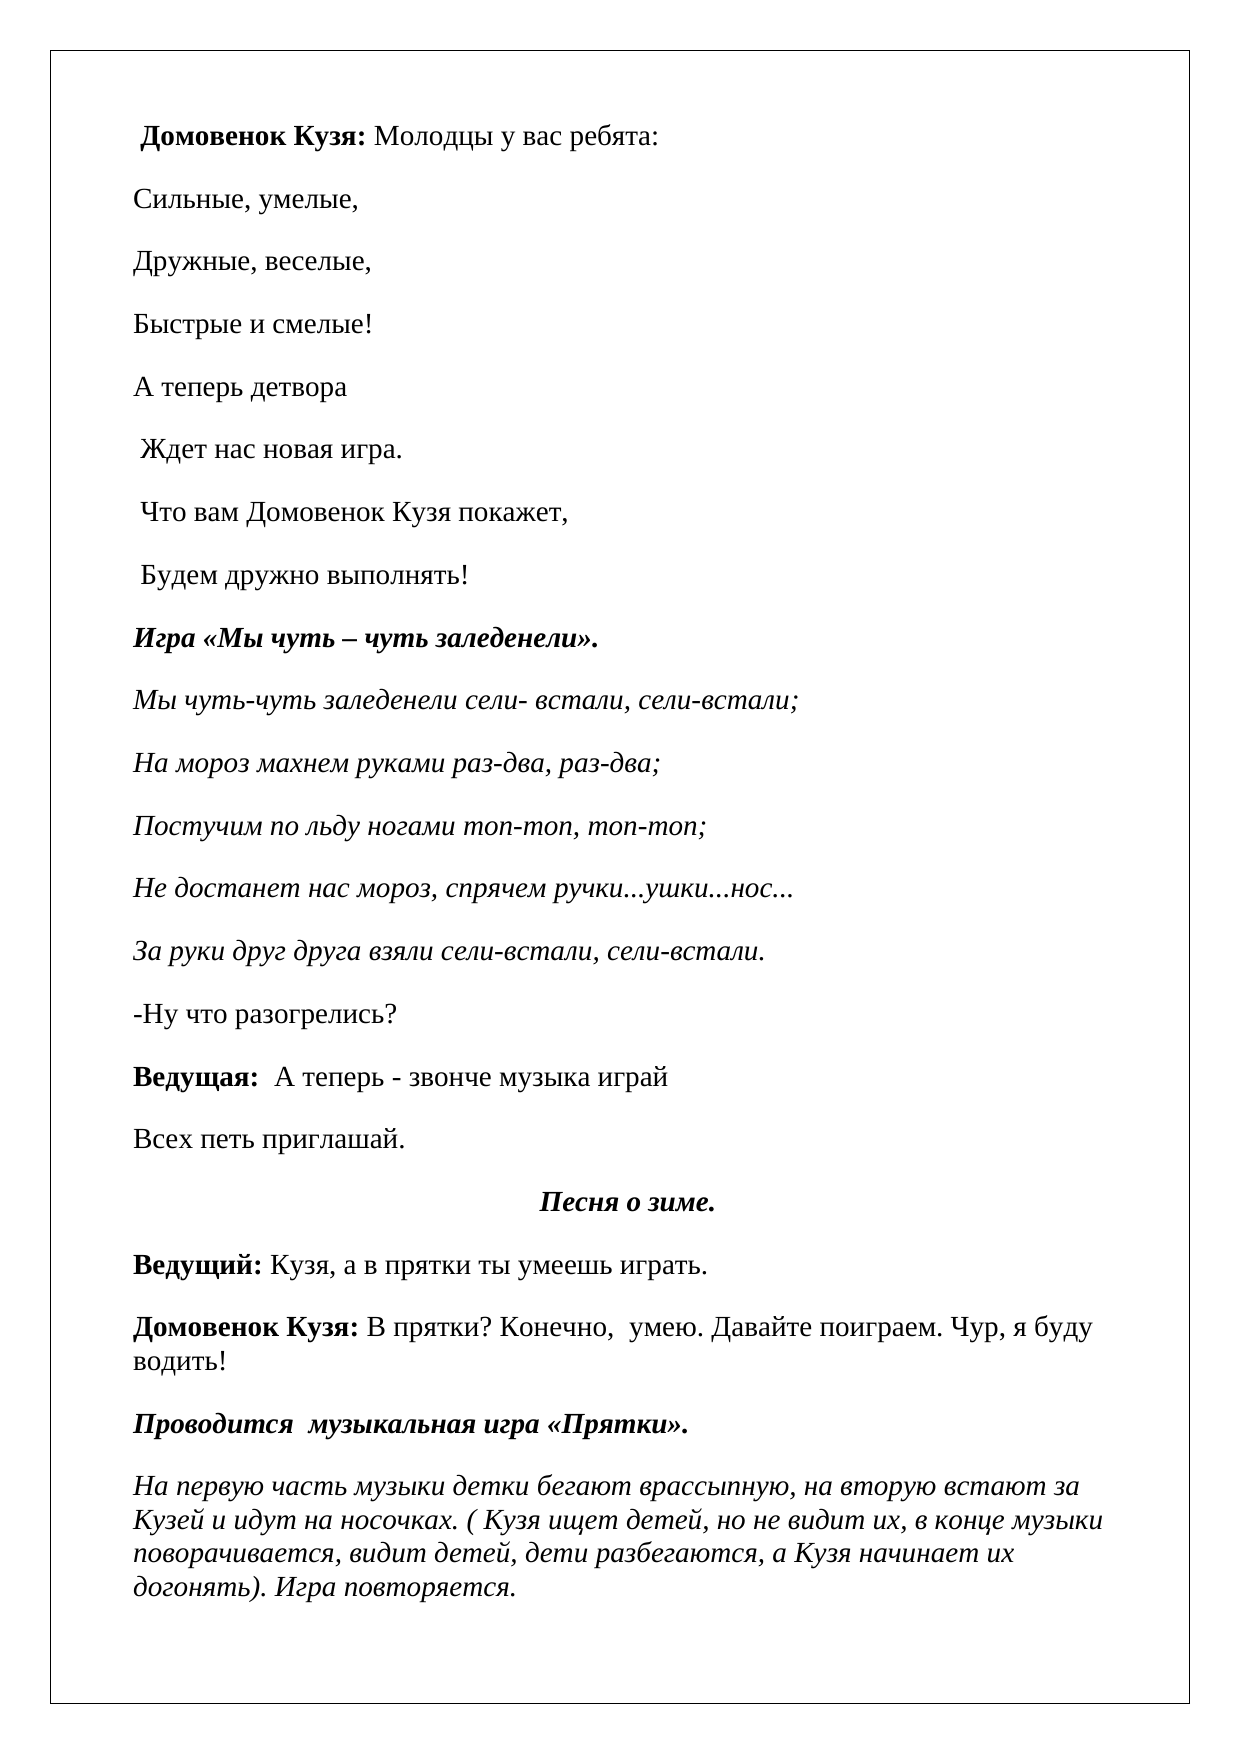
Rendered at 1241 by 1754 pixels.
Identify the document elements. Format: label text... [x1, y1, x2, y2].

text Постучим по льду ногами топ-топ, топ-топ; [133, 808, 1122, 841]
text Мы чуть-чуть заледенели сели- встали, сели-встали; [133, 682, 1122, 716]
text Дружные, веселые, [133, 243, 1122, 277]
text Игра «Мы чуть – чуть заледенели». [133, 620, 1122, 653]
text Ведущая: А теперь - звонче музыка играй [133, 1059, 1122, 1092]
text На первую часть музыки детки бегают врассыпную, на вторую встают за Кузей и идут на носочках. ( Кузя ищет детей, но не видит их, в конце музыки поворачивается, видит детей, дети разбегаются, а Кузя начинает их догонять). Игра повторяется. [133, 1468, 1122, 1603]
text Будем дружно выполнять! [133, 557, 1122, 591]
text А теперь детвора [133, 369, 1122, 402]
text Домовенок Кузя: В прятки? Конечно, умею. Давайте поиграем. Чур, я буду водить! [133, 1309, 1122, 1377]
text Не достанет нас мороз, спрячем ручки...ушки...нос... [133, 871, 1122, 904]
text Быстрые и смелые! [133, 306, 1122, 340]
text Всех петь приглашай. [133, 1121, 1122, 1155]
text Ведущий: Кузя, а в прятки ты умеешь играть. [133, 1247, 1122, 1280]
text -Ну что разогрелись? [133, 996, 1122, 1029]
text Домовенок Кузя: Молодцы у вас ребята: [133, 118, 1122, 152]
text Сильные, умелые, [133, 181, 1122, 214]
text Что вам Домовенок Кузя покажет, [133, 494, 1122, 528]
text Песня о зиме. [133, 1184, 1122, 1218]
text За руки друг друга взяли сели-встали, сели-встали. [133, 933, 1122, 967]
text Проводится музыкальная игра «Прятки». [133, 1406, 1122, 1439]
text На мороз махнем руками раз-два, раз-два; [133, 745, 1122, 779]
text Ждет нас новая игра. [133, 432, 1122, 465]
